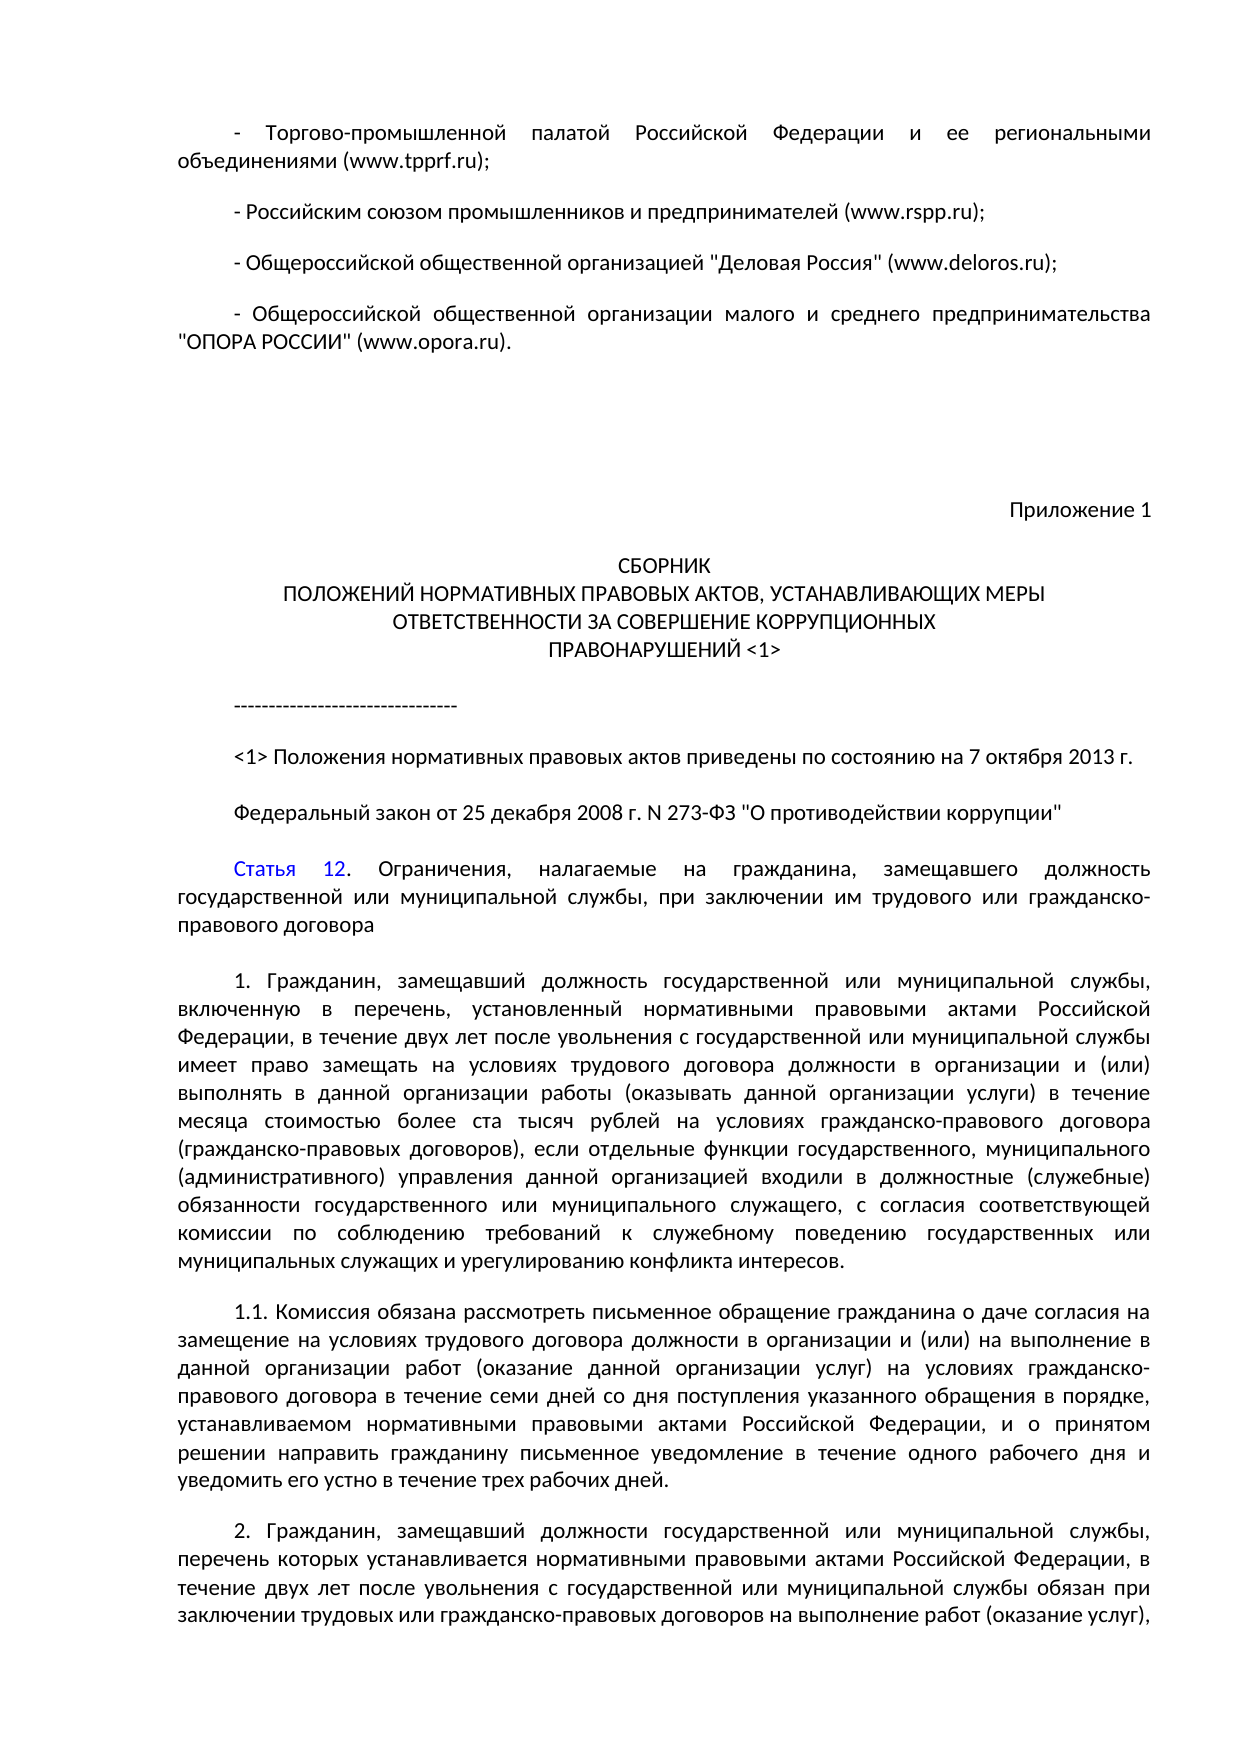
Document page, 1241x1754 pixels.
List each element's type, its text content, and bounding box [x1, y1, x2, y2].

text ПОЛОЖЕНИЙ НОРМАТИВНЫХ ПРАВОВЫХ АКТОВ, УСТАНАВЛИВАЮЩИХ МЕРЫ [177, 579, 1152, 607]
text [177, 1517, 1152, 1629]
text 1. Гражданин, замещавший должность государственной или муниципальной службы, включенную в перечень, установленный нормативными правовыми актами Российской Федерации, в течение двух лет после увольнения с государственной или муниципальной службы имеет право замещать на условиях трудового договора должности в организации и (или) выполнять в данной организации работы (оказывать данной организации услуги) в течение месяца стоимостью более ста тысяч рублей на условиях гражданско-правового договора (гражданско-правовых договоров), если отдельные функции государственного, муниципального (административного) управления данной организацией входили в должностные (служебные) обязанности государственного или муниципального служащего, с согласия соответствующей комиссии по соблюдению требований к служебному поведению государственных или муниципальных служащих и урегулированию конфликта интересов. [177, 966, 1152, 1274]
text ОТВЕТСТВЕННОСТИ ЗА СОВЕРШЕНИЕ КОРРУПЦИОННЫХ [177, 607, 1152, 635]
text - Торгово-промышленной палатой Российской Федерации и ее региональными объединениями (www.tpprf.ru); [177, 118, 1152, 174]
text <1> Положения нормативных правовых актов приведены по состоянию на 7 октября 2013 г. [177, 742, 1152, 770]
text Приложение 1 [177, 495, 1152, 523]
text - Общероссийской общественной организацией "Деловая Россия" (www.deloros.ru); [177, 248, 1152, 276]
text - Российским союзом промышленников и предпринимателей (www.rspp.ru); [177, 197, 1152, 225]
text Федеральный закон от 25 декабря 2008 г. N 273-ФЗ "О противодействии коррупции" [177, 798, 1152, 826]
text СБОРНИК [177, 551, 1152, 579]
text -------------------------------- [177, 691, 1152, 719]
text 1.1. Комиссия обязана рассмотреть письменное обращение гражданина о даче согласия на замещение на условиях трудового договора должности в организации и (или) на выполнение в данной организации работ (оказание данной организации услуг) на условиях гражданско-правового договора в течение семи дней со дня поступления указанного обращения в порядке, устанавливаемом нормативными правовыми актами Российской Федерации, и о принятом решении направить гражданину письменное уведомление в течение одного рабочего дня и уведомить его устно в течение трех рабочих дней. [177, 1297, 1152, 1494]
text - Общероссийской общественной организации малого и среднего предпринимательства "ОПОРА РОССИИ" (www.opora.ru). [177, 299, 1152, 355]
text Статья 12. Ограничения, налагаемые на гражданина, замещавшего должность государственной или муниципальной службы, при заключении им трудового или гражданско-правового договора [177, 854, 1152, 938]
text ПРАВОНАРУШЕНИЙ <1> [177, 635, 1152, 663]
